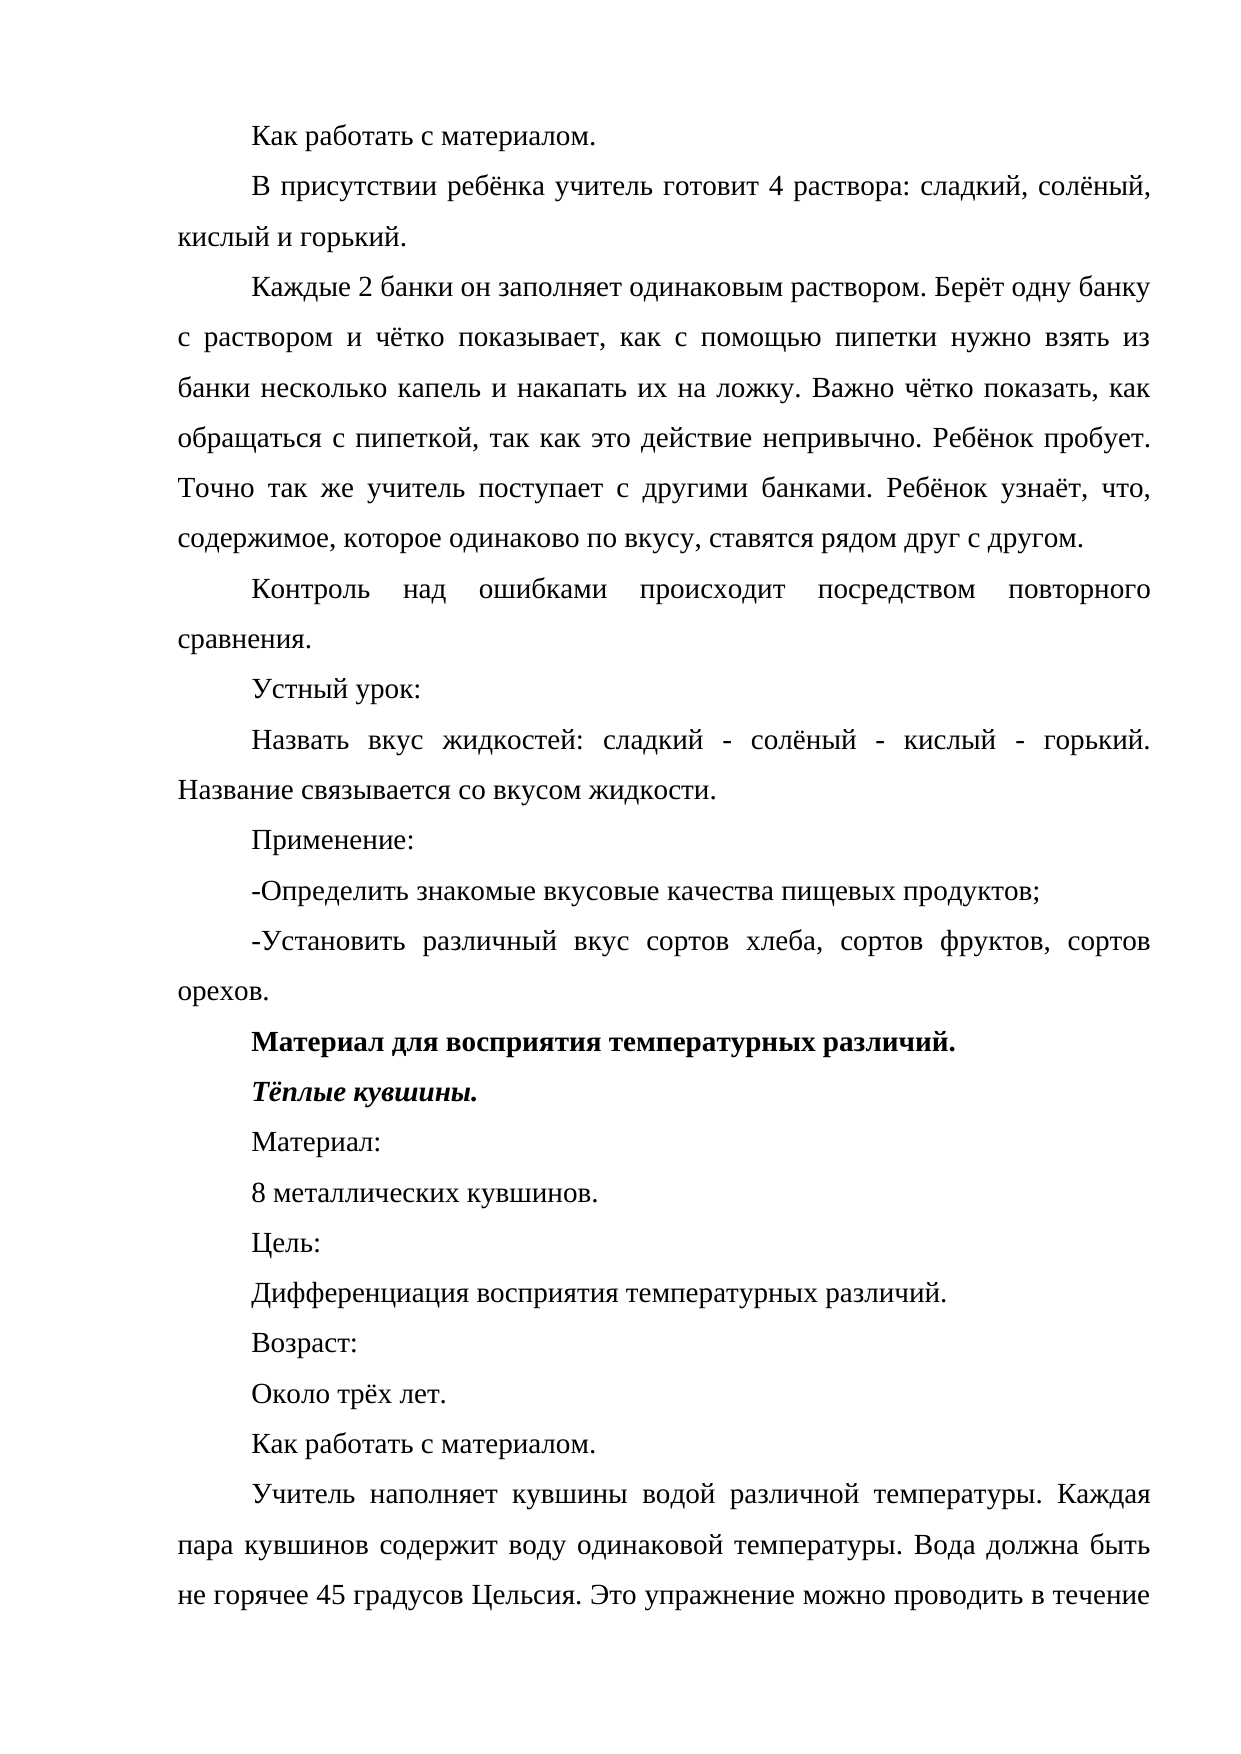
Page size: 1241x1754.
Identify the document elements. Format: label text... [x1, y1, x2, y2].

text 8 металлических кувшинов. [177, 1175, 1152, 1208]
text Назвать вкус жидкостей: сладкий - солёный - кислый - горький. Название связывается со вкусом жидкости. [177, 722, 1152, 806]
text -Установить различный вкус сортов хлеба, сортов фруктов, сортов орехов. [177, 923, 1152, 1007]
text Около трёх лет. [177, 1376, 1152, 1409]
text Материал: [177, 1124, 1152, 1158]
text Возраст: [177, 1326, 1152, 1359]
text Материал для восприятия температурных различий. [177, 1024, 1152, 1057]
text Как работать с материалом. [177, 1426, 1152, 1460]
text Контроль над ошибками происходит посредством повторного сравнения. [177, 571, 1152, 655]
text Устный урок: [177, 672, 1152, 705]
text -Определить знакомые вкусовые качества пищевых продуктов; [177, 873, 1152, 906]
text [177, 1477, 1152, 1611]
text Применение: [177, 822, 1152, 856]
text Как работать с материалом. [177, 118, 1152, 152]
text Дифференциация восприятия температурных различий. [177, 1275, 1152, 1309]
text Тёплые кувшины. [177, 1074, 1152, 1108]
text Каждые 2 банки он заполняет одинаковым раствором. Берёт одну банку с раствором и чётко показывает, как с помощью пипетки нужно взять из банки несколько капель и накапать их на ложку. Важно чётко показать, как обращаться с пипеткой, так как это действие непривычно. Ребёнок пробует. Точно так же учитель поступает с другими банками. Ребёнок узнаёт, что, содержимое, которое одинаково по вкусу, ставятся рядом друг с другом. [177, 269, 1152, 554]
text Цель: [177, 1225, 1152, 1258]
text В присутствии ребёнка учитель готовит 4 раствора: сладкий, солёный, кислый и горький. [177, 168, 1152, 252]
